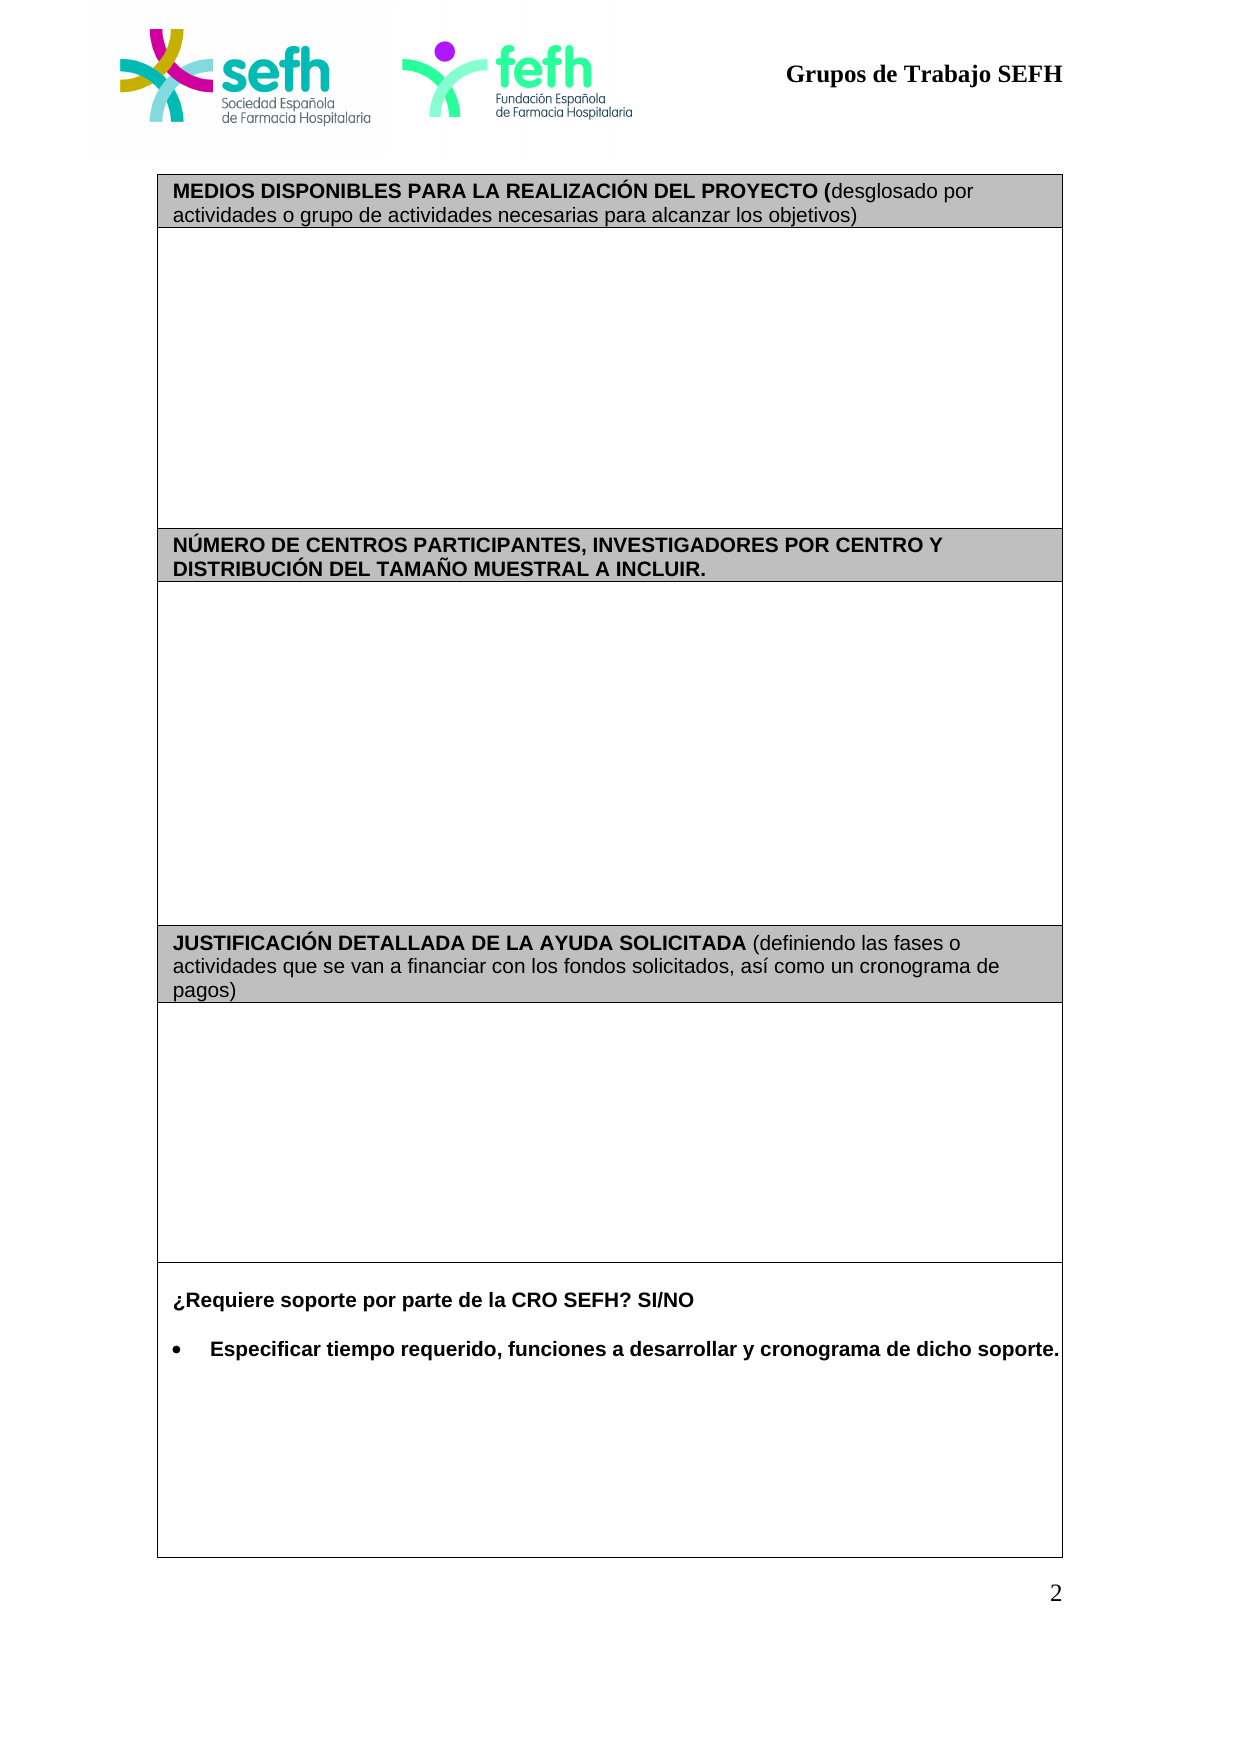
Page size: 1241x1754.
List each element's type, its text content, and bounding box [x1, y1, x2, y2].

table_cell [158, 228, 1062, 528]
table_cell [158, 582, 1062, 925]
table_cell JUSTIFICACIÓN DETALLADA DE LA AYUDA SOLICITADA (definiendo las fases o actividades que se van a financiar con los fondos solicitados, así como un cronograma de pagos) [158, 926, 1062, 1002]
table_cell NÚMERO DE CENTROS PARTICIPANTES, INVESTIGADORES POR CENTRO Y DISTRIBUCIÓN DEL TAMAÑO MUESTRAL A INCLUIR. [158, 529, 1062, 581]
table_cell MEDIOS DISPONIBLES PARA LA REALIZACIÓN DEL PROYECTO (desglosado por actividades o grupo de actividades necesarias para alcanzar los objetivos) [158, 175, 1062, 227]
table_cell ¿Requiere soporte por parte de la CRO SEFH? SI/NO Especificar tiempo requerido, funciones a desarrollar y cronograma de dicho soporte. [158, 1263, 1062, 1557]
table_cell [158, 1003, 1062, 1262]
picture [90, 0, 645, 158]
